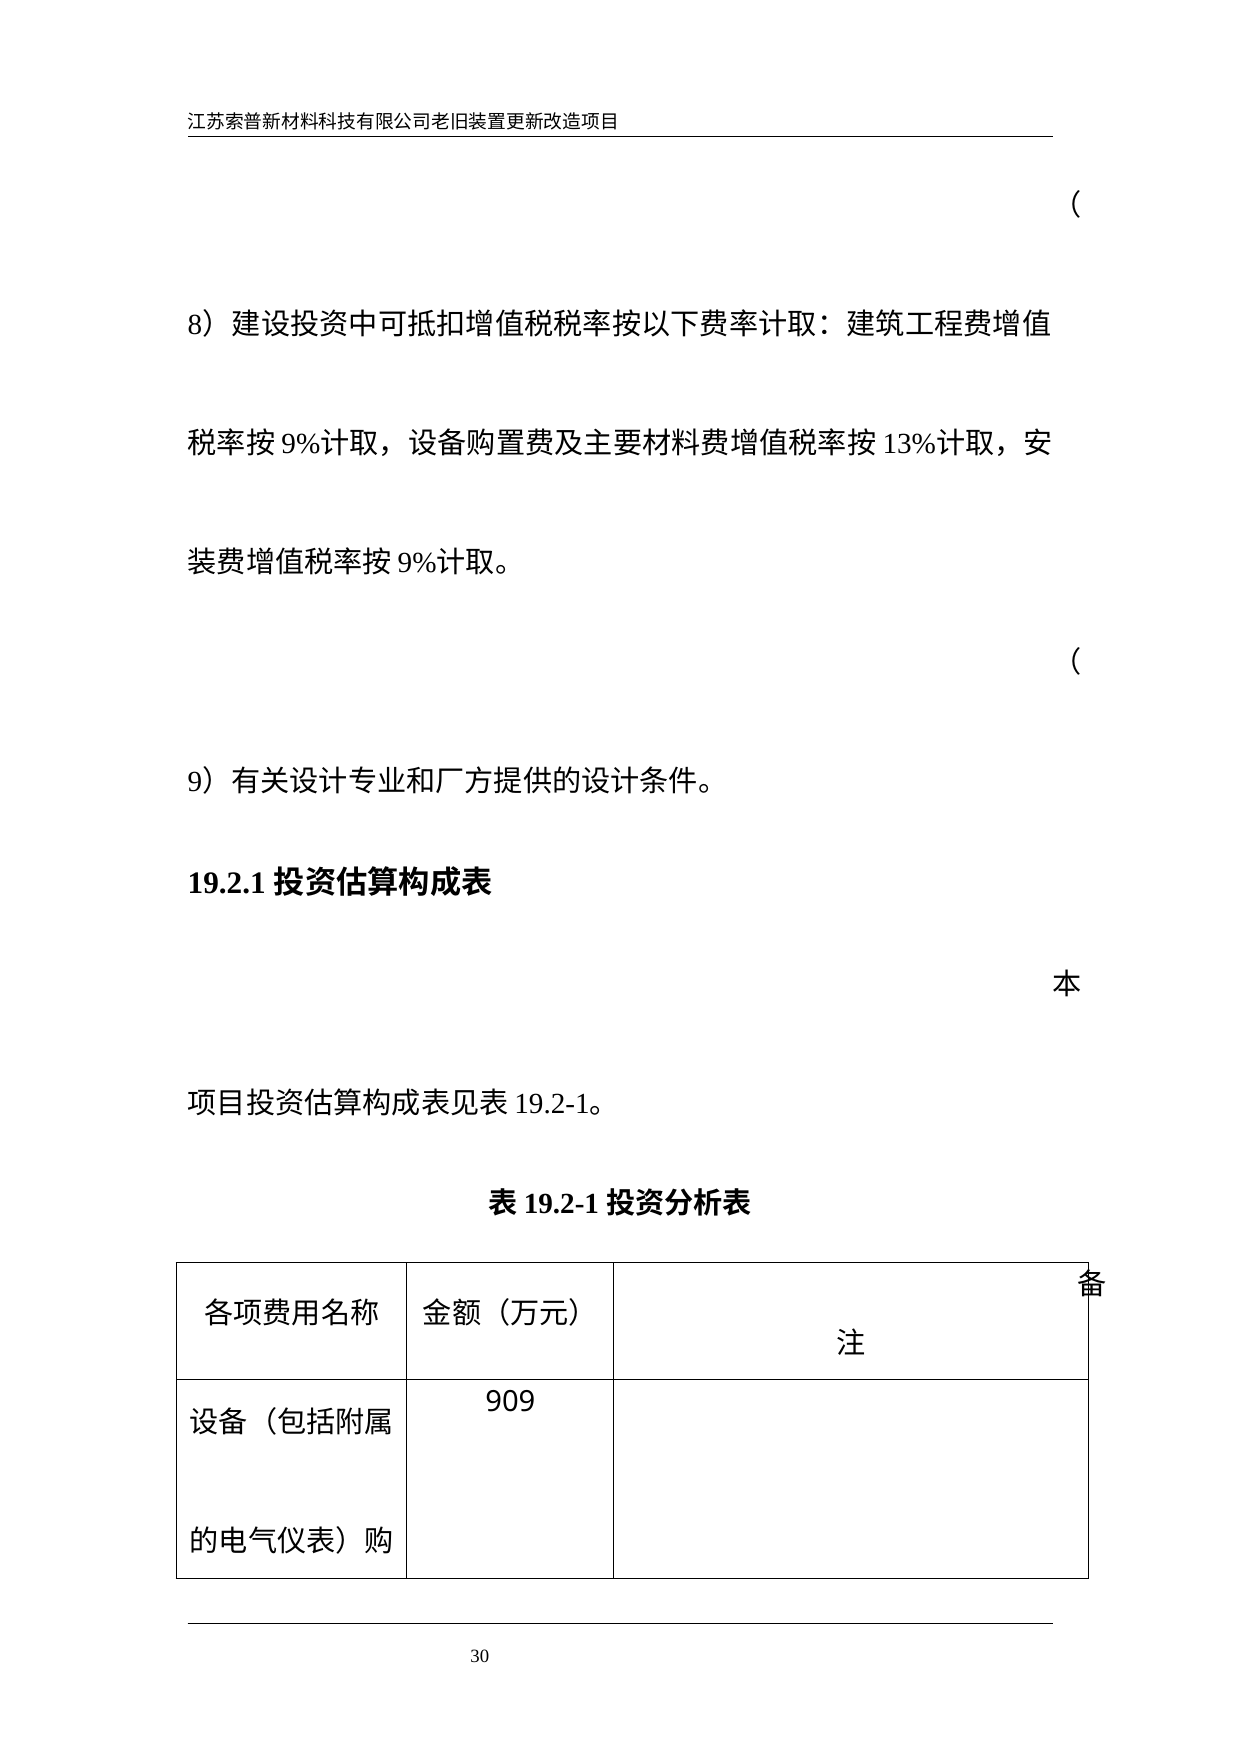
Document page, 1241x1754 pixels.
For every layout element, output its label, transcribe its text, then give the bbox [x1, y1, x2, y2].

subtitle 投资估算构成表 [187, 840, 1053, 919]
table_header 各项费用名称 [177, 1263, 406, 1379]
text 本项目投资估算构成表见表19.2-1。 [187, 942, 1053, 1140]
table_header 备注 [614, 1263, 1088, 1379]
table_cell 909 [407, 1380, 613, 1578]
table_cell [614, 1380, 1088, 1578]
text （8）建设投资中可抵扣增值税税率按以下费率计取：建筑工程费增值税率按9%计取，设备购置费及主要材料费增值税率按13%计取，安装费增值税率按9%计取。 [187, 163, 1053, 599]
text 表19.2-1 投资分析表 [187, 1161, 1053, 1241]
table_header 金额（万元） [407, 1263, 613, 1379]
text （9）有关设计专业和厂方提供的设计条件。 [187, 620, 1053, 819]
table_cell 设备（包括附属的电气仪表）购置 [177, 1380, 406, 1578]
